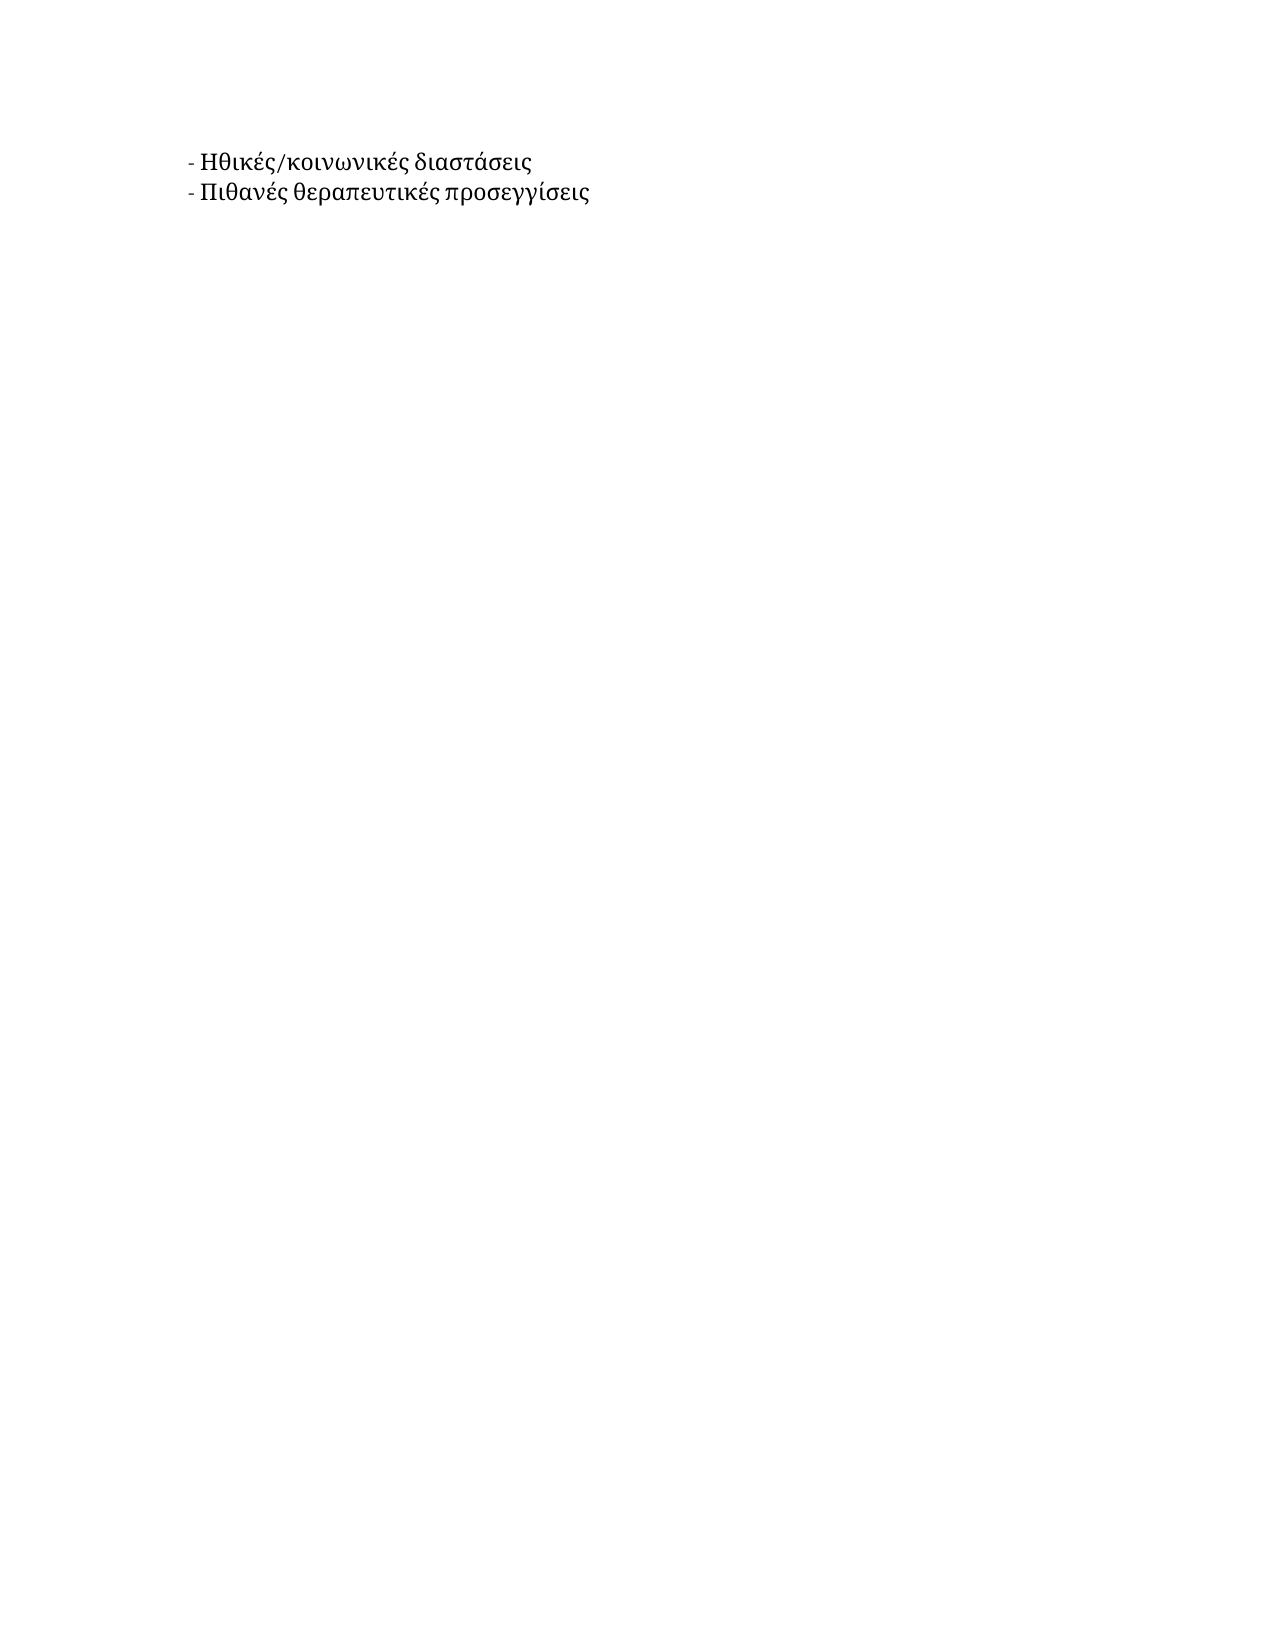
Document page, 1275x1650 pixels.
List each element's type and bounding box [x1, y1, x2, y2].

text [187, 150, 1087, 207]
